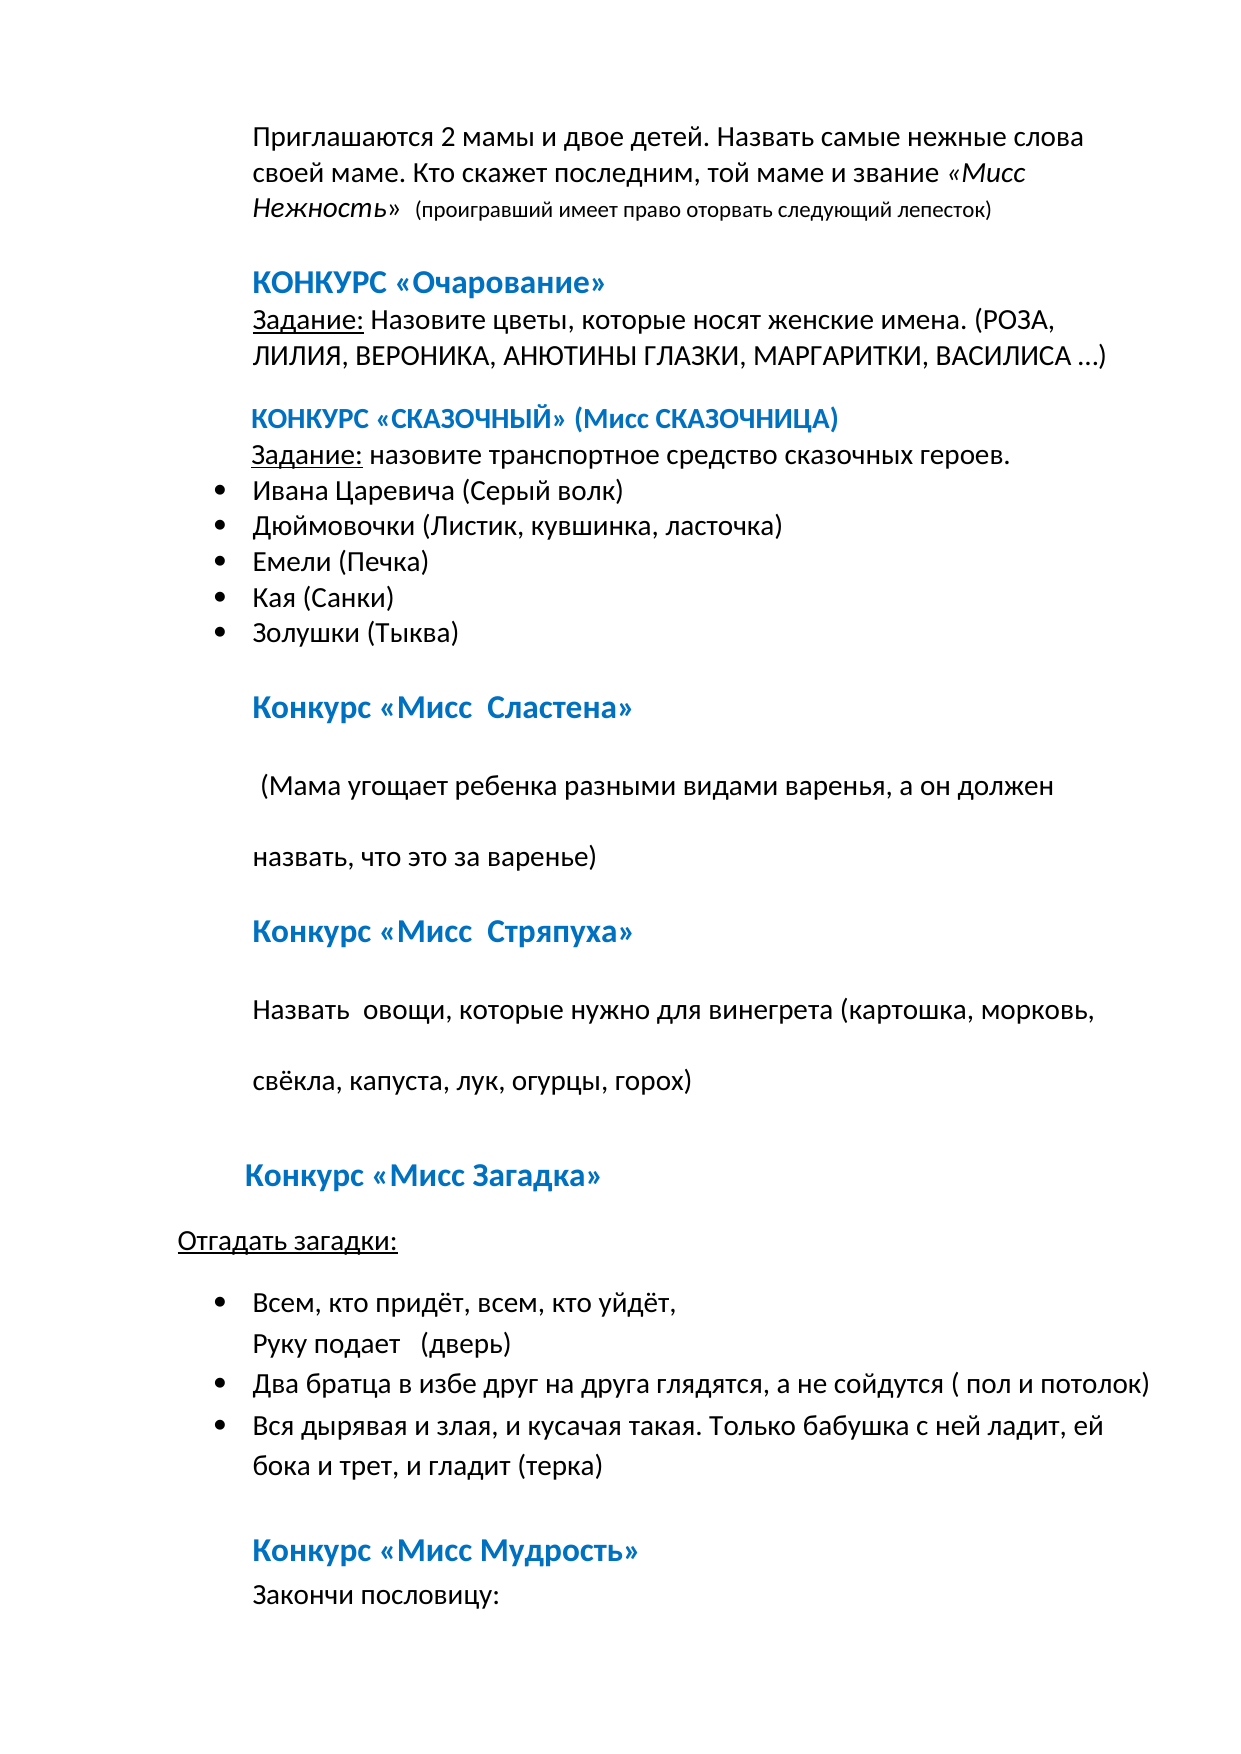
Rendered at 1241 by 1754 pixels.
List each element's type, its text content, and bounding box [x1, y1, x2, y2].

list КОНКУРС «СКАЗОЧНЫЙ» (Мисс СКАЗОЧНИЦА) [251, 401, 1152, 436]
list Конкурс «Мисс Мудрость» [252, 1529, 1152, 1570]
list Золушки (Тыква) [215, 614, 1152, 650]
list Закончи пословицу: [252, 1576, 1152, 1612]
list Задание: назовите транспортное средство сказочных героев. [251, 436, 1152, 472]
list Конкурс «Мисс Сластена» [252, 686, 1152, 726]
list КОНКУРС «Очарование» [252, 261, 1152, 301]
text Отгадать загадки: [177, 1222, 1152, 1258]
list Руку подает (дверь) [252, 1325, 1152, 1360]
list Дюймовочки (Листик, кувшинка, ласточка) [215, 507, 1152, 543]
list Вся дырявая и злая, и кусачая такая. Только бабушка с ней ладит, ей бока и трет, и гладит (терка) [215, 1407, 1152, 1483]
list Кая (Санки) [215, 579, 1152, 614]
list Ивана Царевича (Серый волк) [215, 472, 1152, 507]
text Конкурс «Мисс Загадка» [177, 1154, 1152, 1195]
list Два братца в избе друг на друга глядятся, а не сойдутся ( пол и потолок) [215, 1366, 1152, 1401]
list Емели (Печка) [215, 543, 1152, 579]
list Назвать овощи, которые нужно для винегрета (картошка, морковь, свёкла, капуста, лук, огурцы, горох) [252, 991, 1152, 1098]
list Задание: Назовите цветы, которые носят женские имена. (РОЗА, ЛИЛИЯ, ВЕРОНИКА, АНЮТИНЫ ГЛАЗКИ, МАРГАРИТКИ, ВАСИЛИСА …) [252, 301, 1152, 373]
list Всем, кто придёт, всем, кто уйдёт, [215, 1284, 1152, 1319]
list Приглашаются 2 мамы и двое детей. Назвать самые нежные слова своей маме. Кто скажет последним, той маме и звание «Мисс Нежность» (проигравший имеет право оторвать следующий лепесток) [252, 118, 1152, 225]
list (Мама угощает ребенка разными видами варенья, а он должен назвать, что это за варенье) [252, 767, 1152, 874]
list Конкурс «Мисс Стряпуха» [252, 909, 1152, 950]
